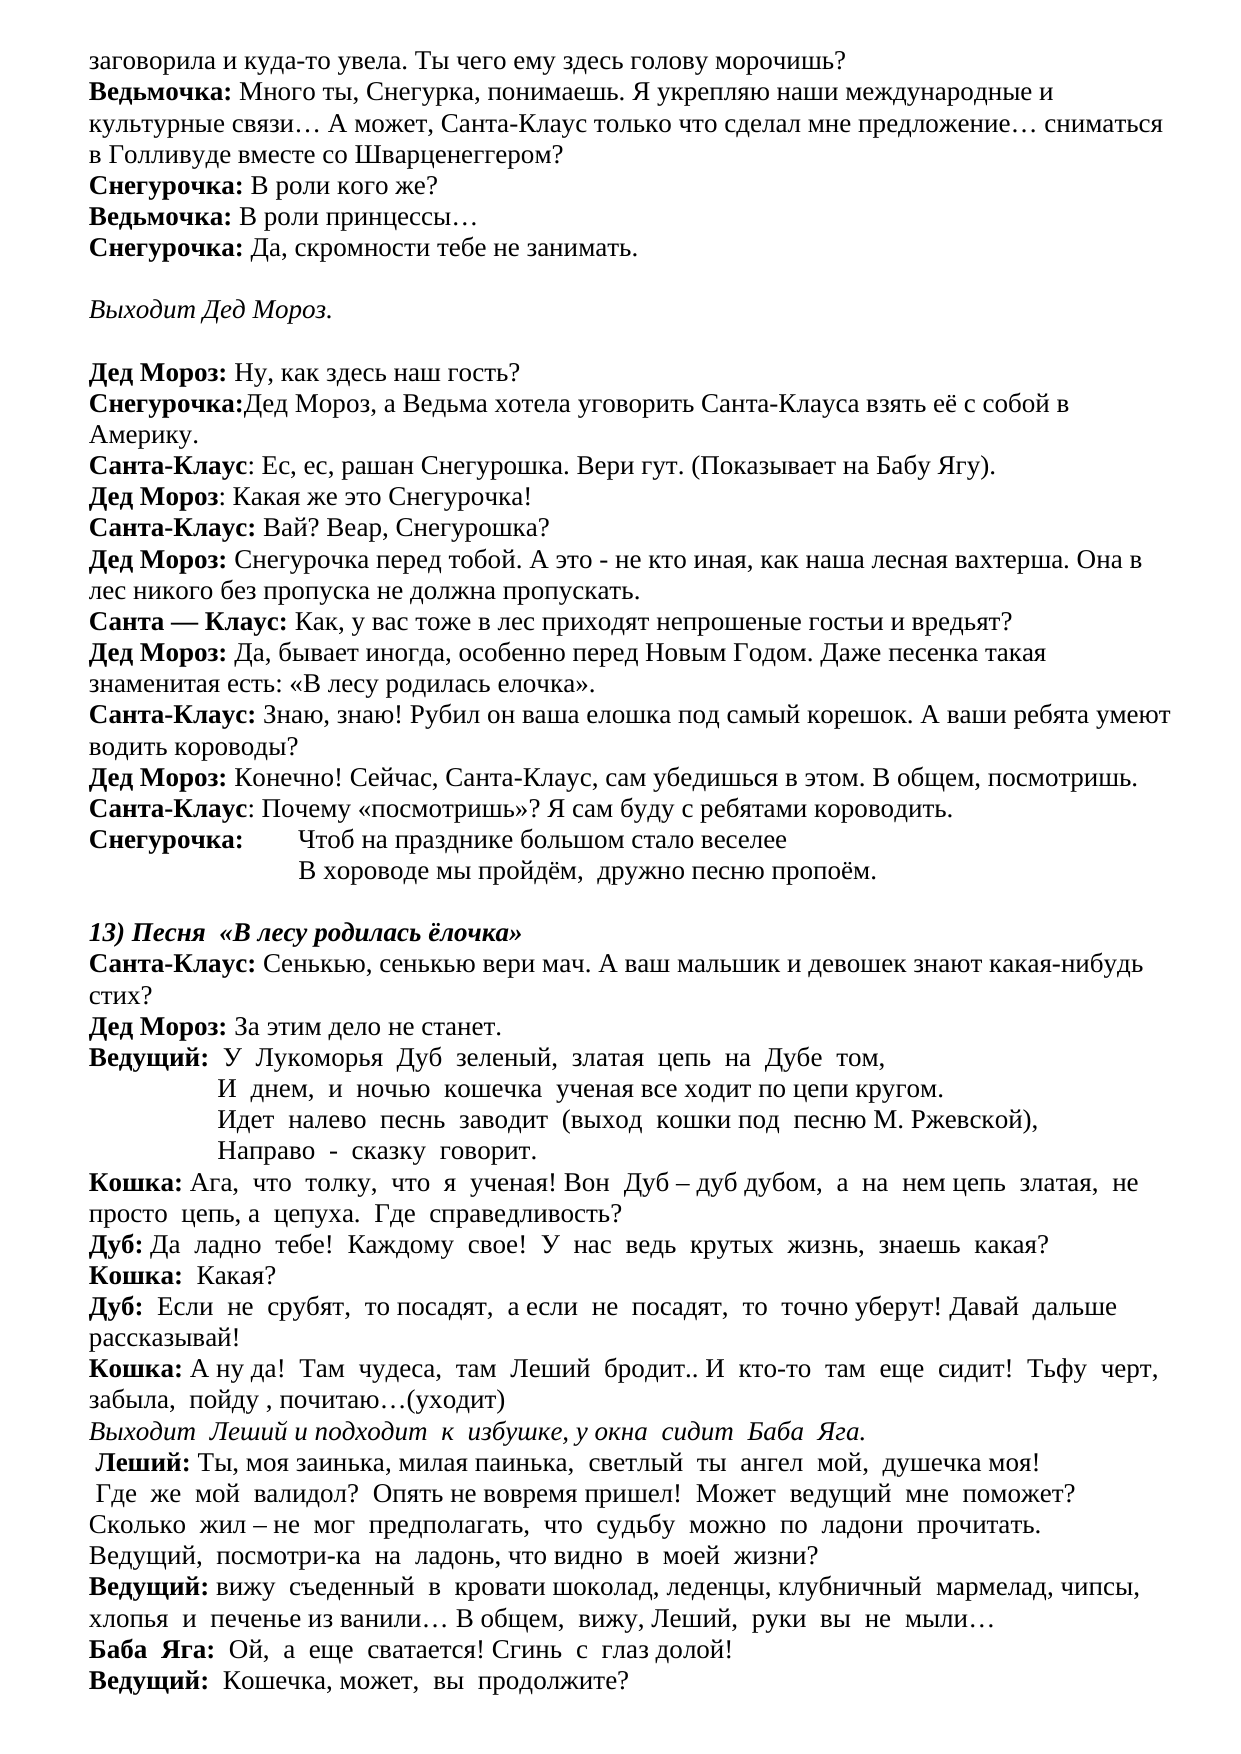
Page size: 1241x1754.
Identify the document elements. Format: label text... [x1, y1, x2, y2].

text Идет налево песнь заводит (выход кошки под песню М. Ржевской), [89, 1103, 1181, 1134]
text Кошка: Ага, что толку, что я ученая! Вон Дуб – дуб дубом, а на нем цепь златая, не просто цепь, а цепуха. Где справедливость? [89, 1166, 1181, 1228]
text Дед Мороз: Ну, как здесь наш гость? Снегурочка:Дед Мороз, а Ведьма хотела уговорить Санта-Клауса взять её с собой в Америку. Санта-Клаус: Ес, ес, рашан Снегурошка. Вери гут. (Показывает на Бабу Ягу). Дед Мороз: Какая же это Снегурочка! Санта-Клаус: Вай? Веар, Снегурошка? Дед Мороз: Снегурочка перед тобой. А это - не кто иная, как наша лесная вахтерша. Она в лес никого без пропуска не должна пропускать. Санта — Клаус: Как, у вас тоже в лес приходят непрошеные гостьи и вредьят? Дед Мороз: Да, бывает иногда, особенно перед Новым Годом. Даже песенка такая знаменитая есть: «В лесу родилась елочка». Санта-Клаус: Знаю, знаю! Рубил он ваша елошка под самый корешок. А ваши ребята умеют водить короводы? Дед Мороз: Конечно! Сейчас, Санта-Клаус, сам убедишься в этом. В общем, посмотришь. Санта-Клаус: Почему «посмотришь»? Я сам буду с ребятами короводить. [89, 325, 1181, 823]
text Баба Яга: Ой, а еще сватается! Сгинь с глаз долой! [89, 1633, 1181, 1664]
text Ведущий: Кошечка, может, вы продолжите? [89, 1664, 1181, 1695]
text Ведущий: вижу съеденный в кровати шоколад, леденцы, клубничный мармелад, чипсы, хлопья и печенье из ванили… В общем, вижу, Леший, руки вы не мыли… [89, 1571, 1181, 1633]
text Направо - сказку говорит. [89, 1134, 1181, 1166]
text Сколько жил – не мог предполагать, что судьбу можно по ладони прочитать. [89, 1508, 1181, 1539]
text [89, 44, 1181, 262]
text Дуб: Да ладно тебе! Каждому свое! У нас ведь крутых жизнь, знаешь какая? [89, 1228, 1181, 1259]
text Ведущий: У Лукоморья Дуб зеленый, златая цепь на Дубе том, [89, 1041, 1181, 1072]
text Санта-Клаус: Сенькью, сенькью вери мач. А ваш мальшик и девошек знают какая-нибудь стих? Дед Мороз: За этим дело не станет. [89, 948, 1181, 1041]
text И днем, и ночью кошечка ученая все ходит по цепи кругом. [89, 1072, 1181, 1103]
text Леший: Ты, моя заинька, милая паинька, светлый ты ангел мой, душечка моя! [89, 1446, 1181, 1477]
text Кошка: Какая? [89, 1259, 1181, 1290]
text Где же мой валидол? Опять не вовремя пришел! Может ведущий мне поможет? [89, 1477, 1181, 1508]
text Снегурочка: Чтоб на празднике большом стало веселее В хороводе мы пройдём, дружно песню пропоём. [89, 823, 1181, 885]
text Кошка: А ну да! Там чудеса, там Леший бродит.. И кто-то там еще сидит! Тьфу черт, забыла, пойду , почитаю…(уходит) [89, 1352, 1181, 1415]
text 13) Песня «В лесу родилась ёлочка» [89, 916, 1181, 948]
text Дуб: Если не срубят, то посадят, а если не посадят, то точно уберут! Давай дальше рассказывай! [89, 1290, 1181, 1352]
text Ведущий, посмотри-ка на ладонь, что видно в моей жизни? [89, 1539, 1181, 1571]
text Выходит Дед Мороз. [89, 293, 1181, 325]
text Выходит Леший и подходит к избушке, у окна сидит Баба Яга. [89, 1415, 1181, 1446]
